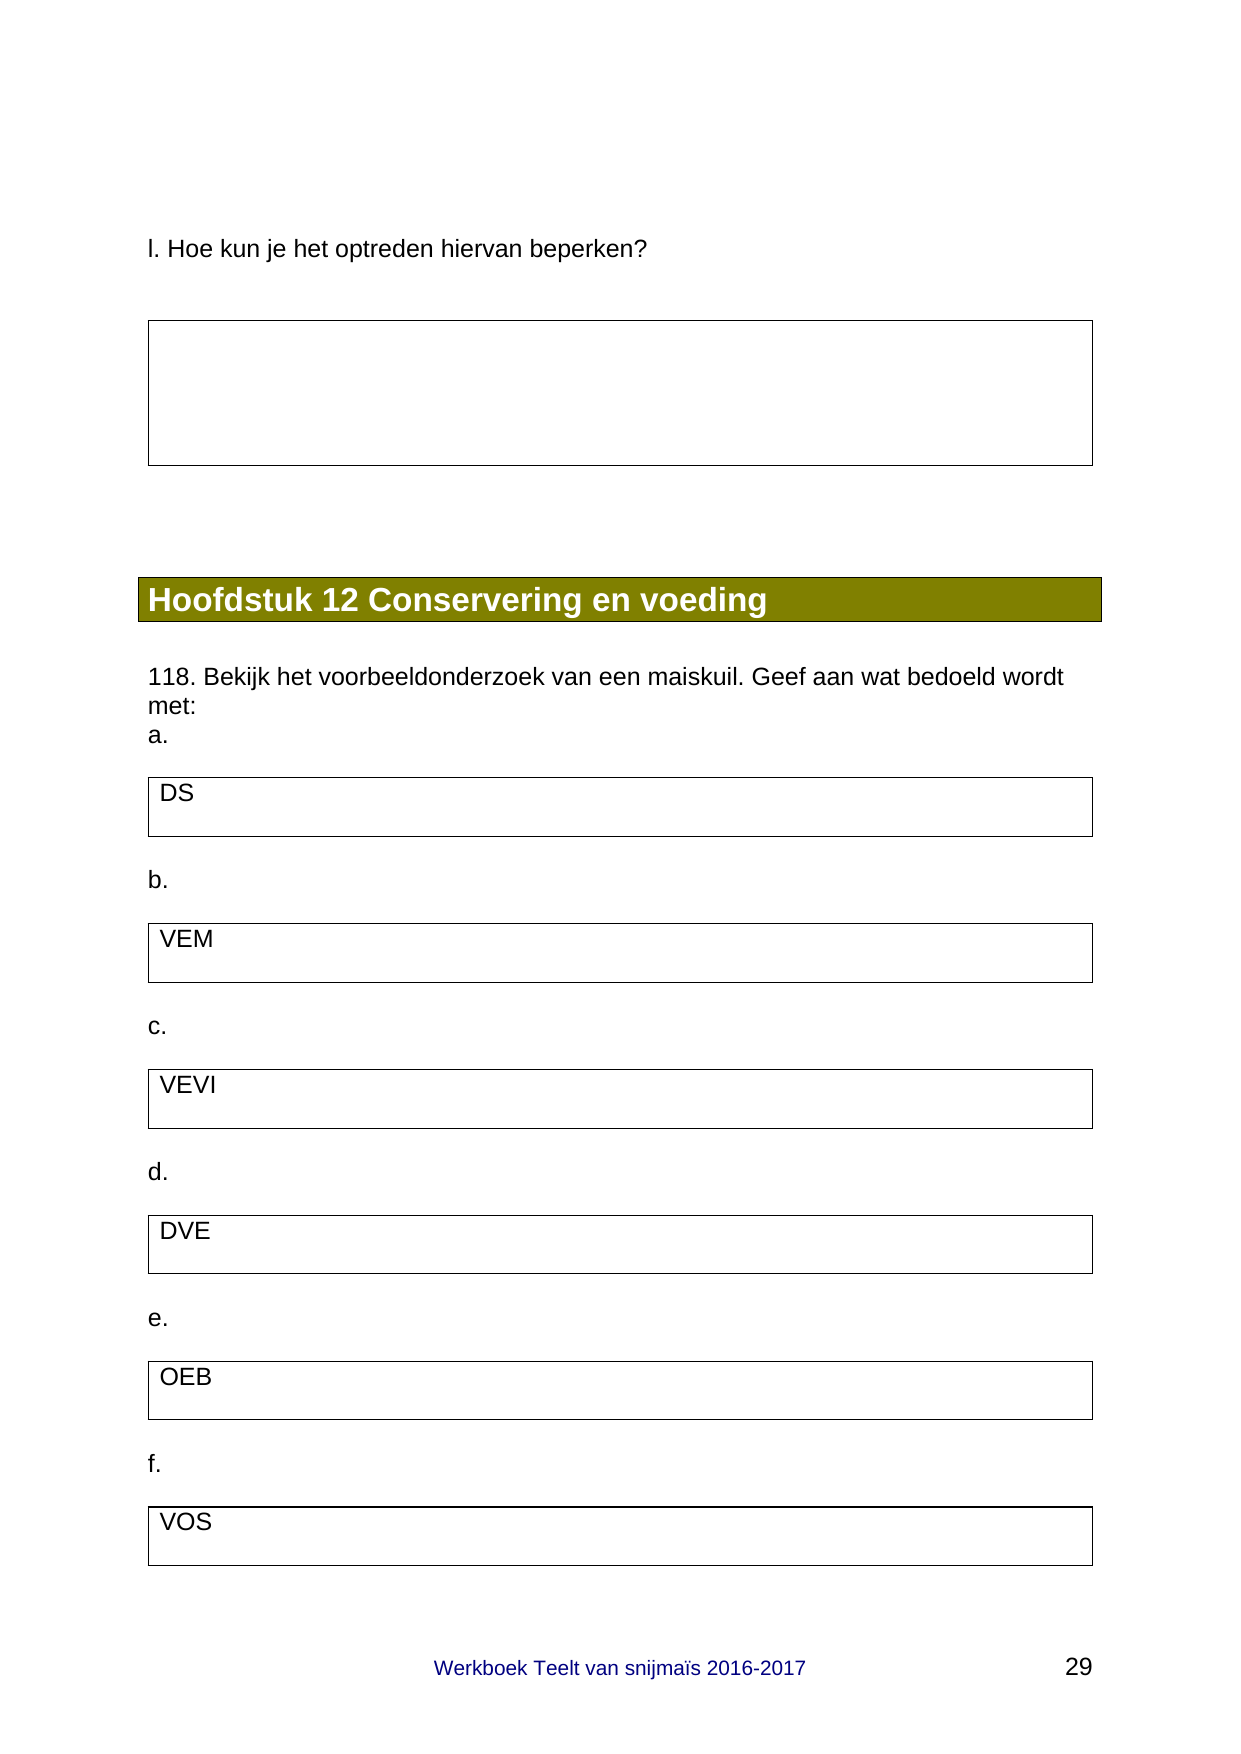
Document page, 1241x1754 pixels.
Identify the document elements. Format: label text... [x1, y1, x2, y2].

text c. [148, 1011, 1093, 1040]
table_header VEVI [149, 1070, 1092, 1127]
text b. [148, 866, 1093, 894]
text a. [148, 720, 1093, 748]
text 118. Bekijk het voorbeeldonderzoek van een maiskuil. Geef aan wat bedoeld wordt met: [148, 662, 1093, 720]
table_header VOS [149, 1508, 1092, 1565]
table_header DVE [149, 1216, 1092, 1273]
text l. Hoe kun je het optreden hiervan beperken? [148, 234, 1093, 263]
subtitle Hoofdstuk 12 Conservering en voeding [139, 578, 1101, 621]
table_header VEM [149, 924, 1092, 982]
table_header OEB [149, 1362, 1092, 1419]
text e. [148, 1303, 1093, 1332]
text d. [148, 1157, 1093, 1186]
table_header DS [149, 778, 1092, 836]
table_header [149, 321, 1092, 465]
text f. [148, 1449, 1093, 1478]
